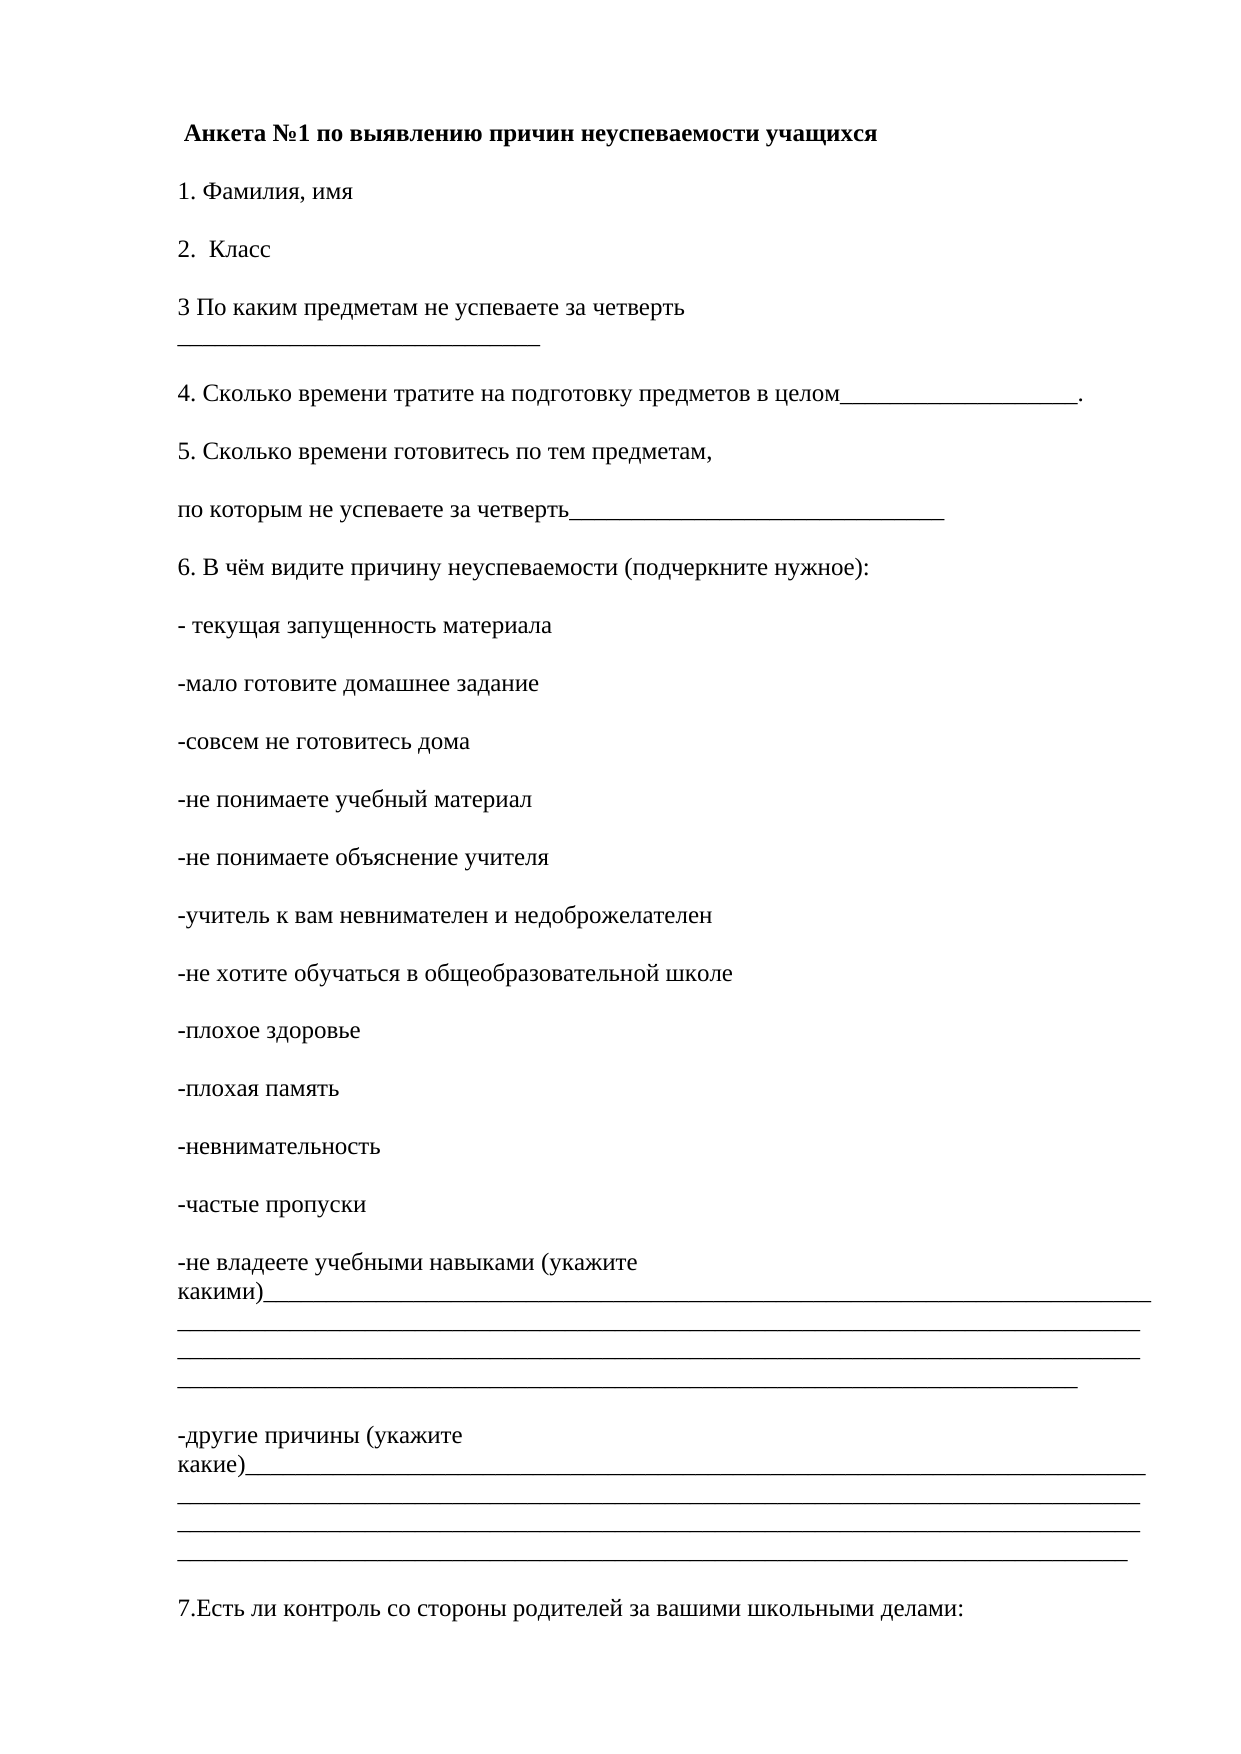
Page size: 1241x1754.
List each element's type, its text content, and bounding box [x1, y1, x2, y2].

text Анкета №1 по выявлению причин неуспеваемости учащихся [177, 118, 1152, 147]
text -частые пропуски [177, 1189, 1152, 1218]
text 7.Есть ли контроль со стороны родителей за вашими школьными делами: [177, 1593, 1152, 1622]
text -невнимательность [177, 1131, 1152, 1160]
text 6. В чём видите причину неуспеваемости (подчеркните нужное): [177, 552, 1152, 581]
text -не понимаете объяснение учителя [177, 842, 1152, 871]
text -совсем не готовитесь дома [177, 726, 1152, 755]
text - текущая запущенность материала [177, 610, 1152, 639]
text -плохая память [177, 1073, 1152, 1102]
text -другие причины (укажите какие)______________________________________________________________________________________________________________________________________________________________________________________________________________________________________________________________________________________________________________ [177, 1420, 1152, 1564]
text 2. Класс [177, 234, 1152, 263]
text 5. Сколько времени готовитесь по тем предметам, [177, 436, 1152, 465]
text 4. Сколько времени тратите на подготовку предметов в целом___________________. [177, 378, 1152, 407]
text 1. Фамилия, имя [177, 176, 1152, 205]
text -плохое здоровье [177, 1016, 1152, 1044]
text -учитель к вам невнимателен и недоброжелателен [177, 900, 1152, 928]
text по которым не успеваете за четверть______________________________ [177, 494, 1152, 523]
text 3 По каким предметам не успеваете за четверть _____________________________ [177, 292, 1152, 349]
text -не владеете учебными навыками (укажите какими)_________________________________________________________________________________________________________________________________________________________________________________________________________________________________________________________________________________________________________ [177, 1247, 1152, 1391]
text -не понимаете учебный материал [177, 784, 1152, 813]
text -мало готовите домашнее задание [177, 668, 1152, 697]
text -не хотите обучаться в общеобразовательной школе [177, 958, 1152, 986]
